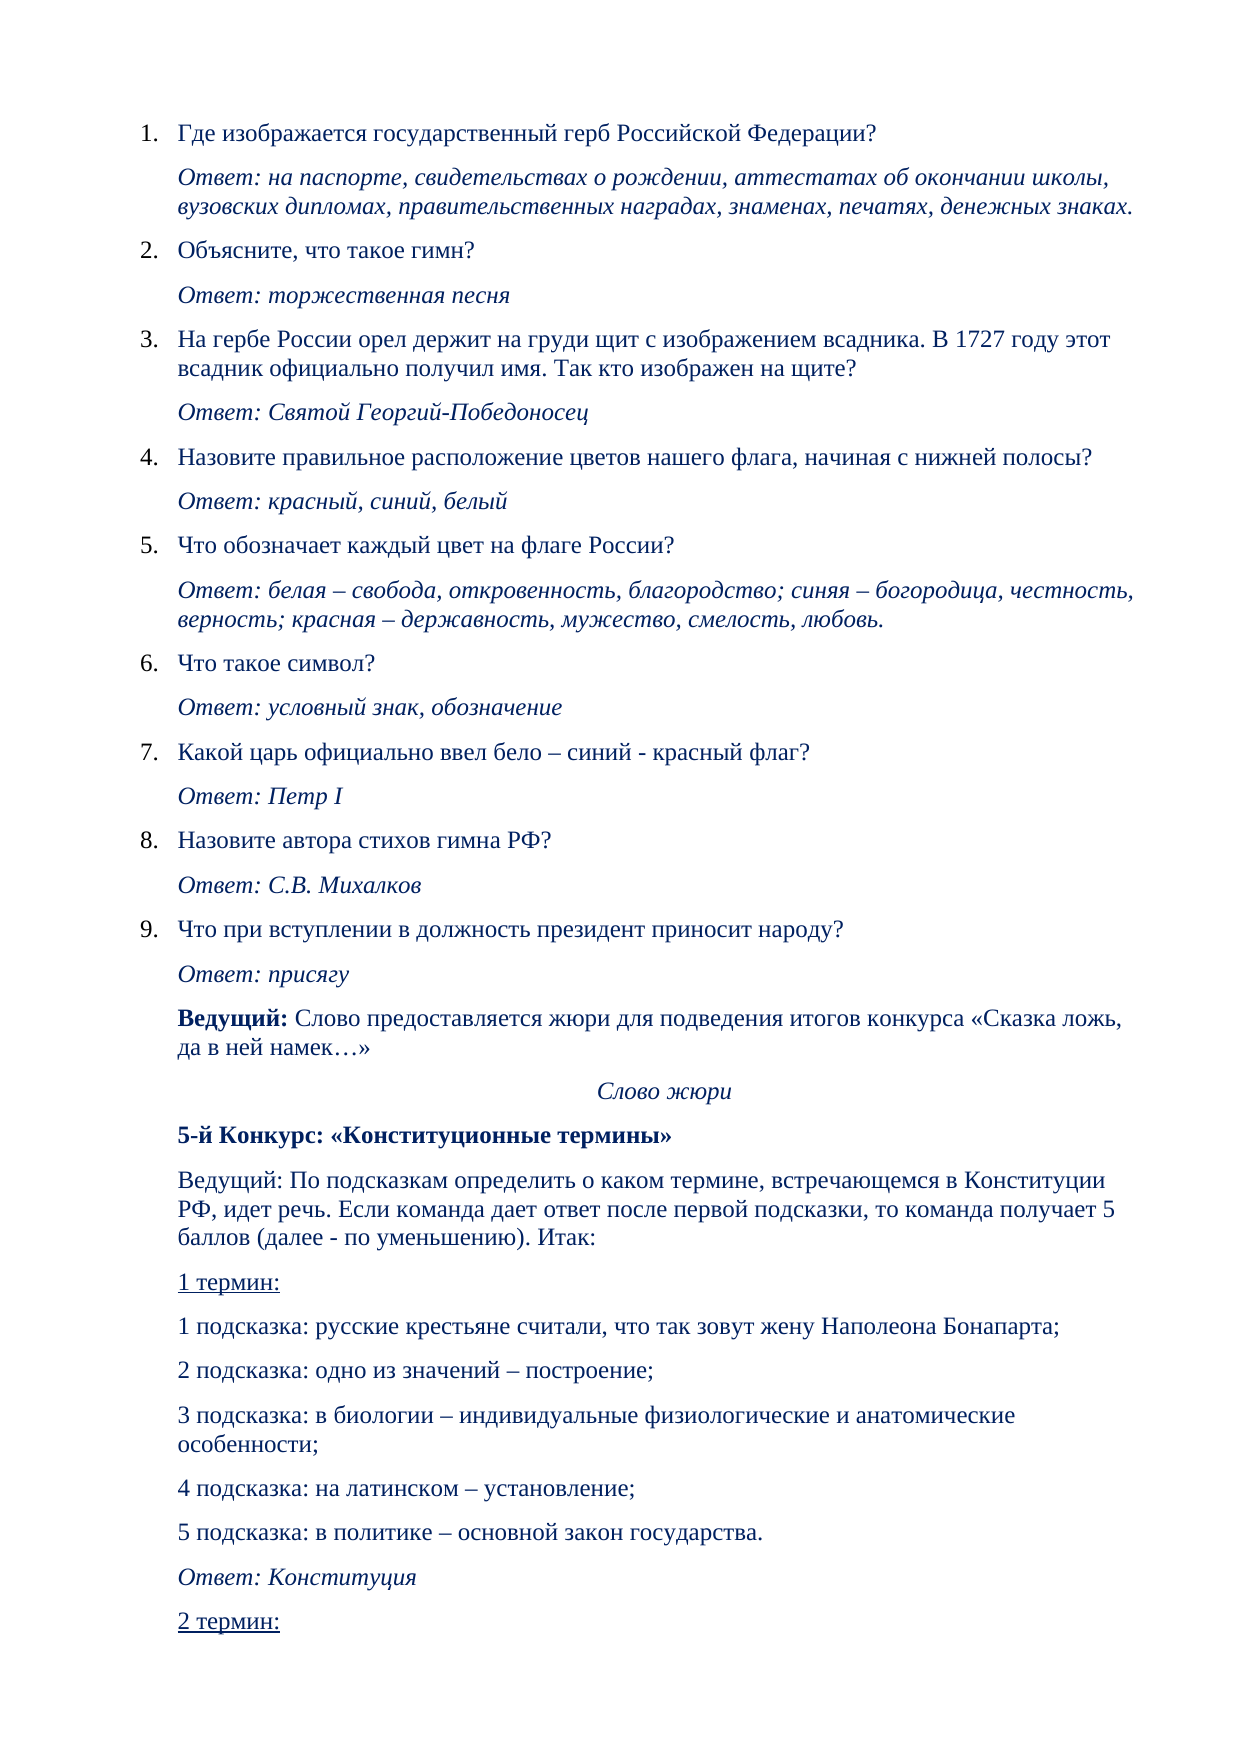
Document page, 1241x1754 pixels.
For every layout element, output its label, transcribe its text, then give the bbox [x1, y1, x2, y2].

text Ведущий: По подсказкам определить о каком термине, встречающемся в Конституции РФ, идет речь. Если команда дает ответ после первой подсказки, то команда получает 5 баллов (далее - по уменьшению). Итак: [177, 1165, 1152, 1251]
list Что при вступлении в должность президент приносит народу? [140, 914, 1152, 943]
text 2 термин: [177, 1606, 1152, 1635]
text 5-й Конкурс: «Конституционные термины» [177, 1121, 1152, 1149]
list Где изображается государственный герб Российской Федерации? [140, 118, 1152, 147]
text Ведущий: Слово предоставляется жюри для подведения итогов конкурса «Сказка ложь, да в ней намек…» [177, 1003, 1152, 1061]
text Ответ: Святой Георгий-Победоносец [177, 397, 1152, 426]
text Ответ: С.В. Михалков [177, 870, 1152, 899]
list Объясните, что такое гимн? [140, 236, 1152, 264]
text Ответ: белая – свобода, откровенность, благородство; синяя – богородица, честность, верность; красная – державность, мужество, смелость, любовь. [177, 575, 1152, 632]
text Ответ: на паспорте, свидетельствах о рождении, аттестатах об окончании школы, вузовских дипломах, правительственных наградах, знаменах, печатях, денежных знаках. [177, 162, 1152, 220]
text 1 термин: [177, 1267, 1152, 1296]
text 2 подсказка: одно из значений – построение; [177, 1356, 1152, 1384]
list На гербе России орел держит на груди щит с изображением всадника. В 1727 году этот всадник официально получил имя. Так кто изображен на щите? [140, 324, 1152, 382]
text Ответ: присягу [177, 959, 1152, 987]
list Что обозначает каждый цвет на флаге России? [140, 531, 1152, 559]
text Слово жюри [177, 1076, 1152, 1105]
text Ответ: торжественная песня [177, 280, 1152, 309]
list Назовите автора стихов гимна РФ? [140, 826, 1152, 854]
text Ответ: красный, синий, белый [177, 486, 1152, 515]
list Какой царь официально ввел бело – синий - красный флаг? [140, 737, 1152, 766]
list Назовите правильное расположение цветов нашего флага, начиная с нижней полосы? [140, 442, 1152, 471]
text 3 подсказка: в биологии – индивидуальные физиологические и анатомические особенности; [177, 1400, 1152, 1457]
text 1 подсказка: русские крестьяне считали, что так зовут жену Наполеона Бонапарта; [177, 1311, 1152, 1340]
text Ответ: Конституция [177, 1562, 1152, 1591]
list Что такое символ? [140, 648, 1152, 677]
text 5 подсказка: в политике – основной закон государства. [177, 1517, 1152, 1546]
text Ответ: условный знак, обозначение [177, 692, 1152, 721]
text 4 подсказка: на латинском – установление; [177, 1473, 1152, 1502]
text Ответ: Петр I [177, 781, 1152, 810]
